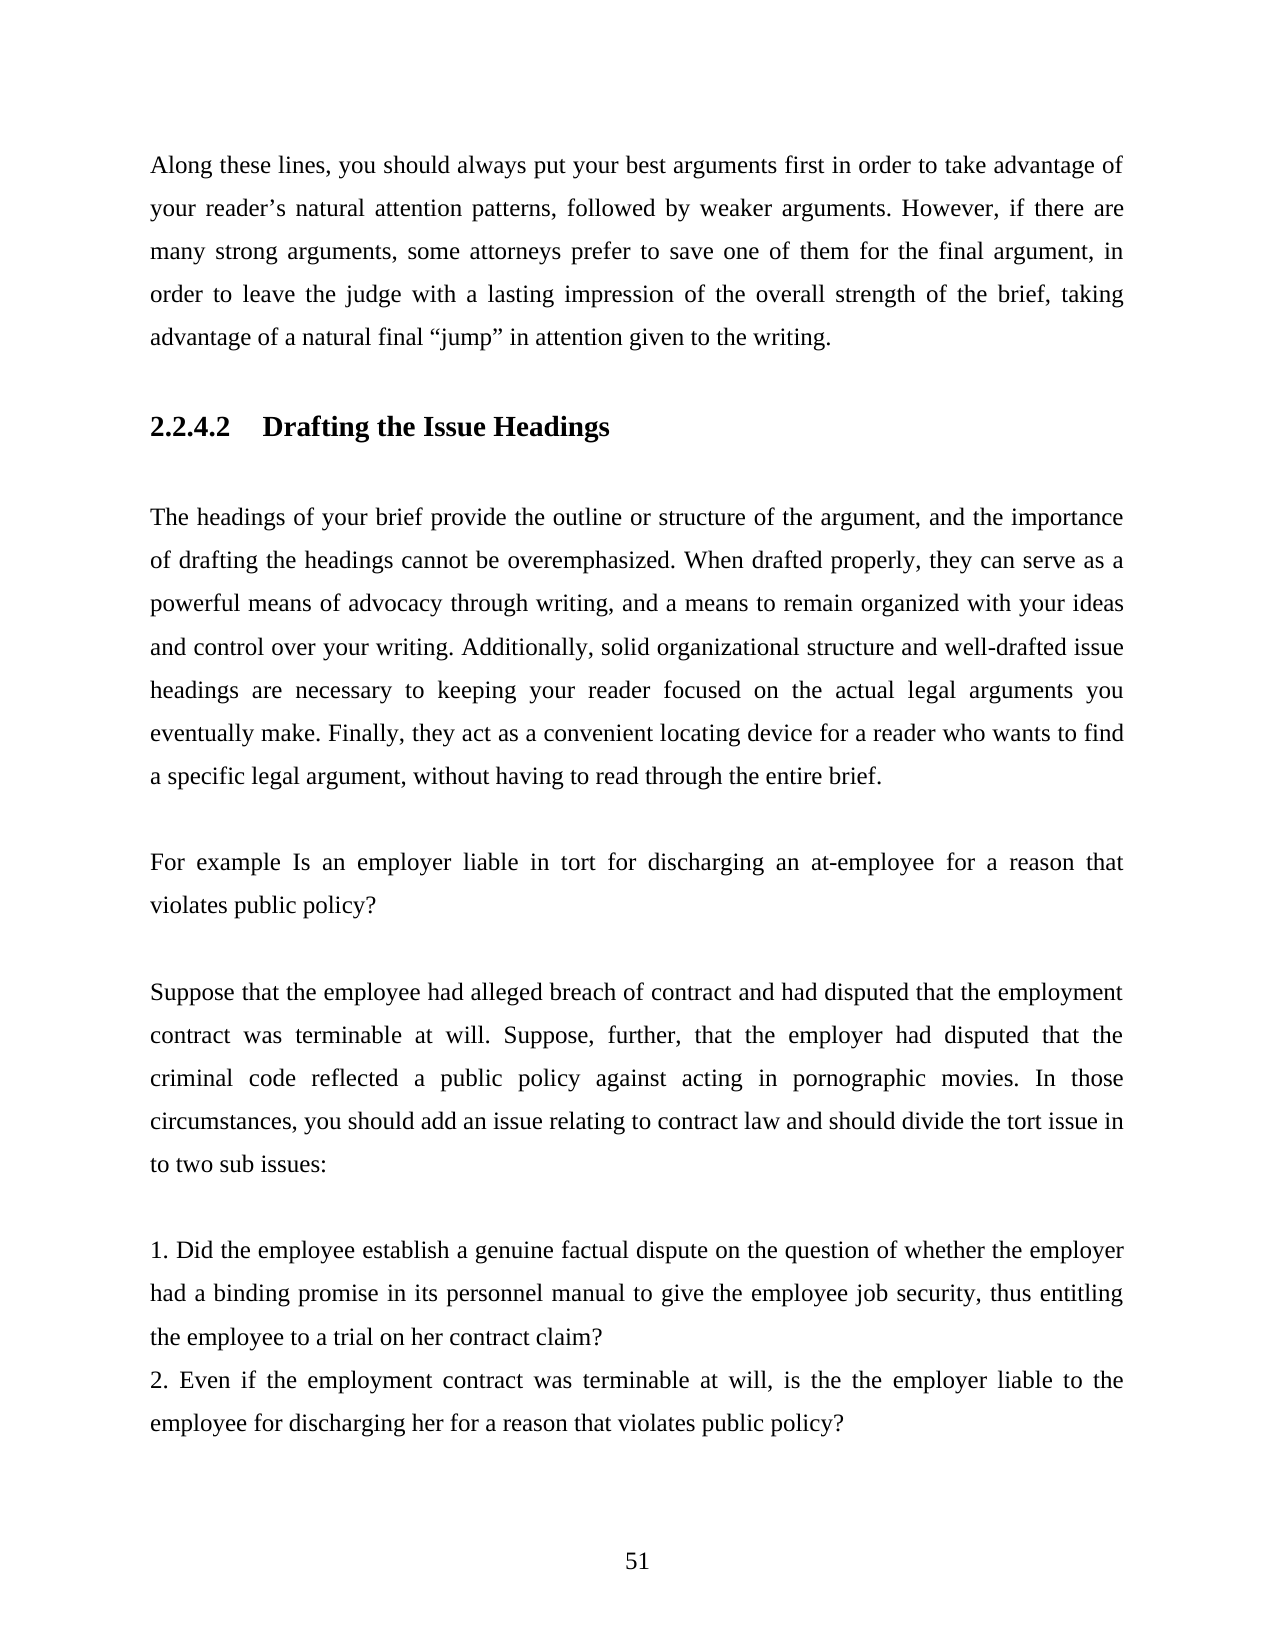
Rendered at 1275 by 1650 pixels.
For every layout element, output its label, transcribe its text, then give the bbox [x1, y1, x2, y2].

text Suppose that the employee had alleged breach of contract and had disputed that the employment contract was terminable at will. Suppose, further, that the employer had disputed that the criminal code reflected a public policy against acting in pornographic movies. In those circumstances, you should add an issue relating to contract law and should divide the tort issue in to two sub issues: [150, 977, 1125, 1178]
text The headings of your brief provide the outline or structure of the argument, and the importance of drafting the headings cannot be overemphasized. When drafted properly, they can serve as a powerful means of advocacy through writing, and a means to remain organized with your ideas and control over your writing. Additionally, solid organizational structure and well-drafted issue headings are necessary to keeping your reader focused on the actual legal arguments you eventually make. Finally, they act as a convenient locating device for a reader who wants to find a specific legal argument, without having to read through the entire brief. [150, 502, 1125, 790]
text 2. Even if the employment contract was terminable at will, is the the employer liable to the employee for discharging her for a reason that violates public policy? [150, 1365, 1125, 1437]
text 1. Did the employee establish a genuine factual dispute on the question of whether the employer had a binding promise in its personnel manual to give the employee job security, thus entitling the employee to a trial on her contract claim? [150, 1235, 1125, 1350]
text For example Is an employer liable in tort for discharging an at-employee for a reason that violates public policy? [150, 847, 1125, 919]
text Along these lines, you should always put your best arguments first in order to take advantage of your reader’s natural attention patterns, followed by weaker arguments. However, if there are many strong arguments, some attorneys prefer to save one of them for the final argument, in order to leave the judge with a lasting impression of the overall strength of the brief, taking advantage of a natural final “jump” in attention given to the writing. [150, 150, 1125, 351]
list 2.2.4.2 Drafting the Issue Headings [150, 409, 1125, 442]
